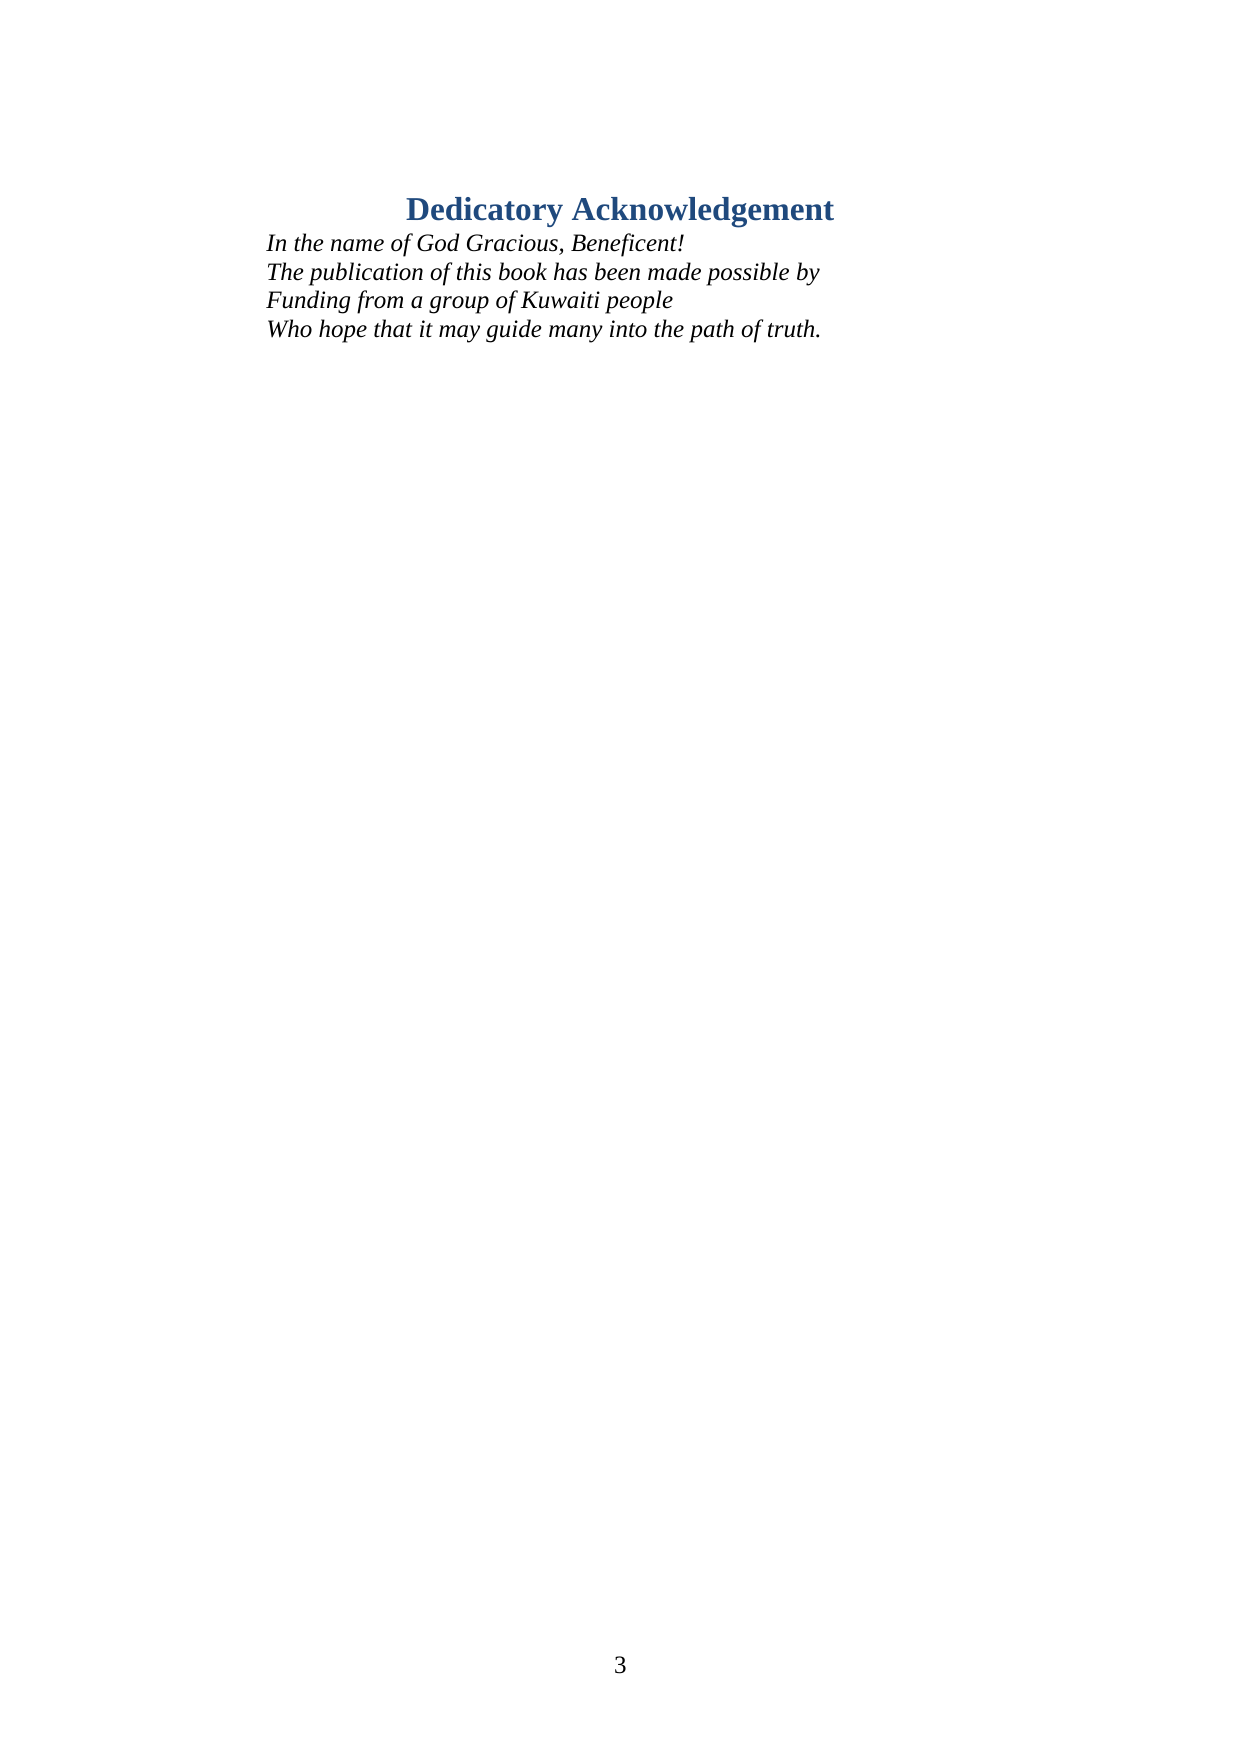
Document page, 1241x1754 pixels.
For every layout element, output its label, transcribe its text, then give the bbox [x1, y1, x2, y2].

text In the name of God Gracious, Beneficent! [236, 228, 1004, 257]
text Who hope that it may guide many into the path of truth. [236, 314, 1004, 343]
text Funding from a group of Kuwaiti people [236, 286, 1004, 314]
text The publication of this book has been made possible by [236, 257, 1004, 286]
subtitle Dedicatory Acknowledgement [236, 190, 1004, 228]
